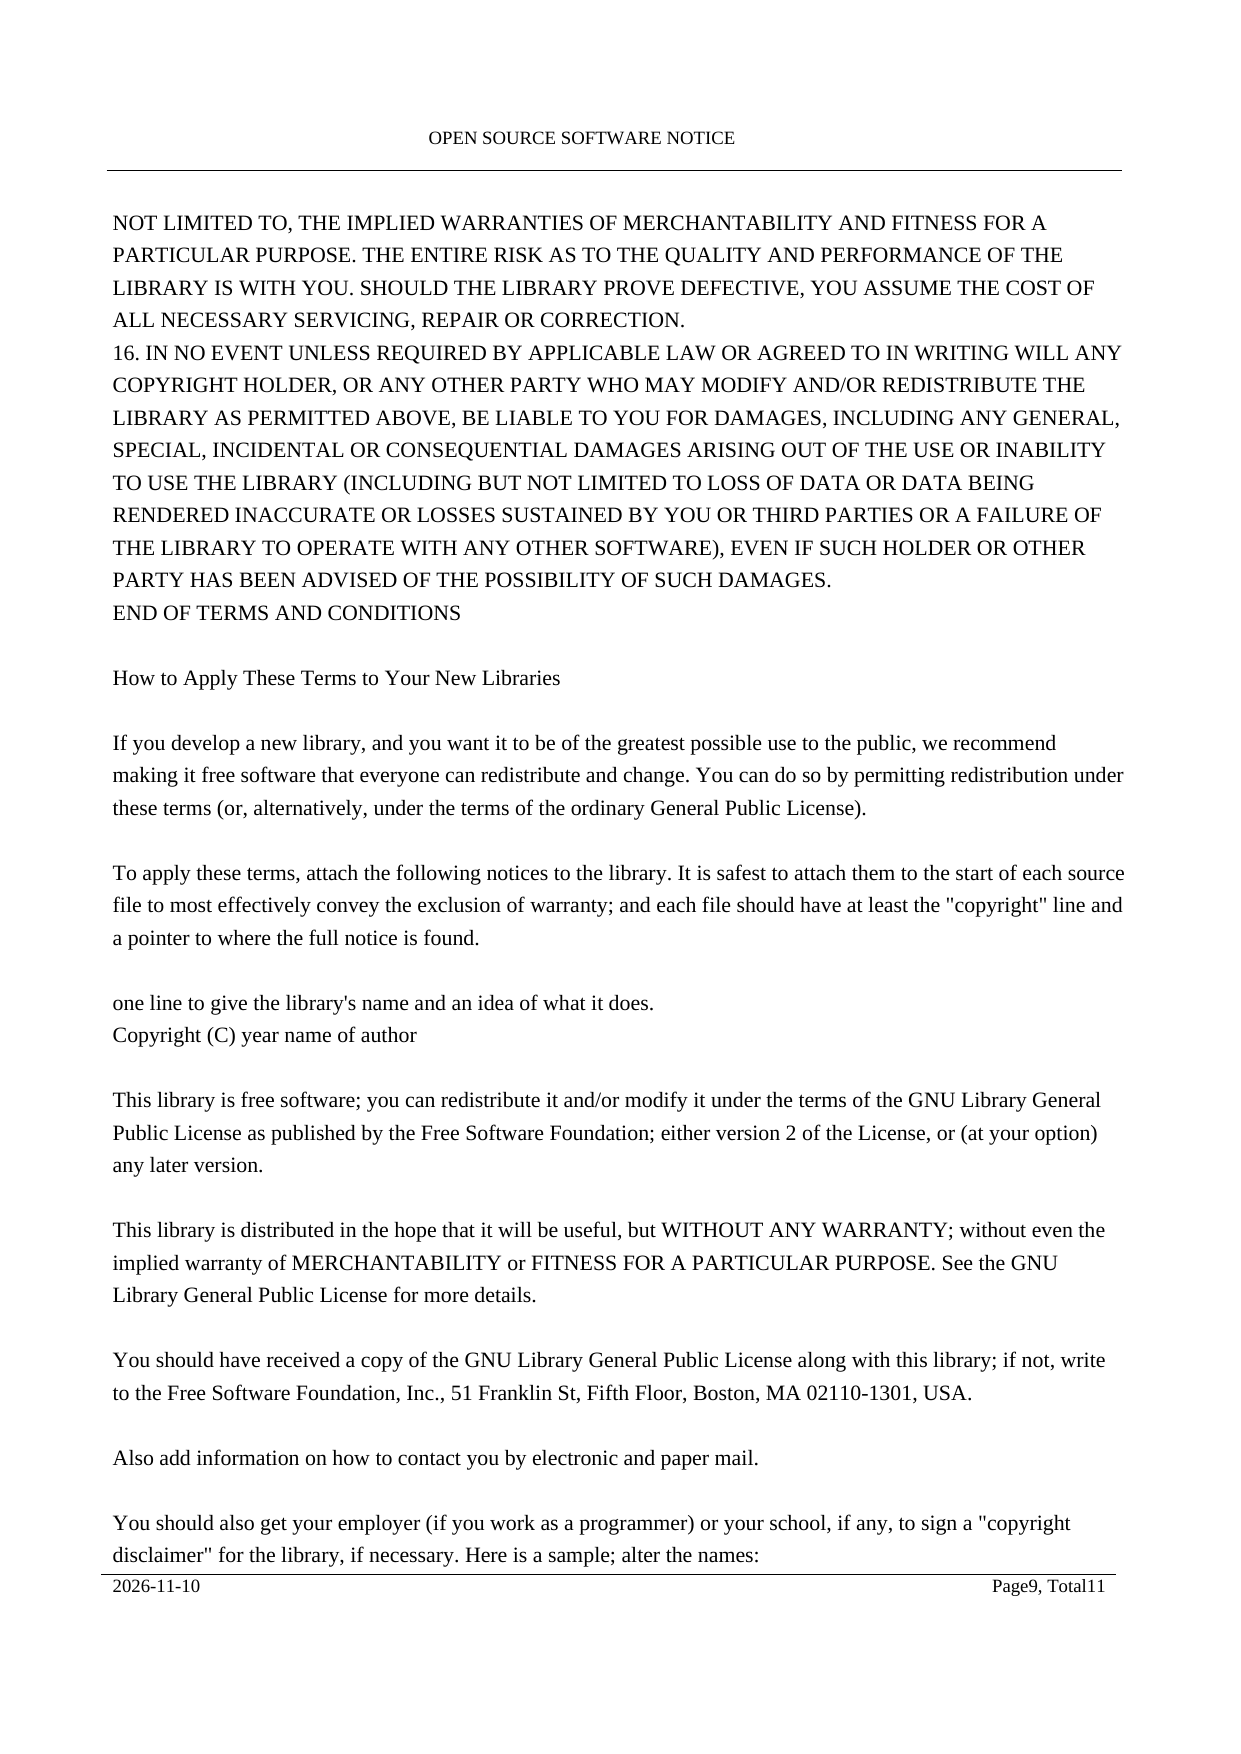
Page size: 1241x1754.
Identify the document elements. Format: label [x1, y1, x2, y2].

text [112, 206, 1128, 1571]
